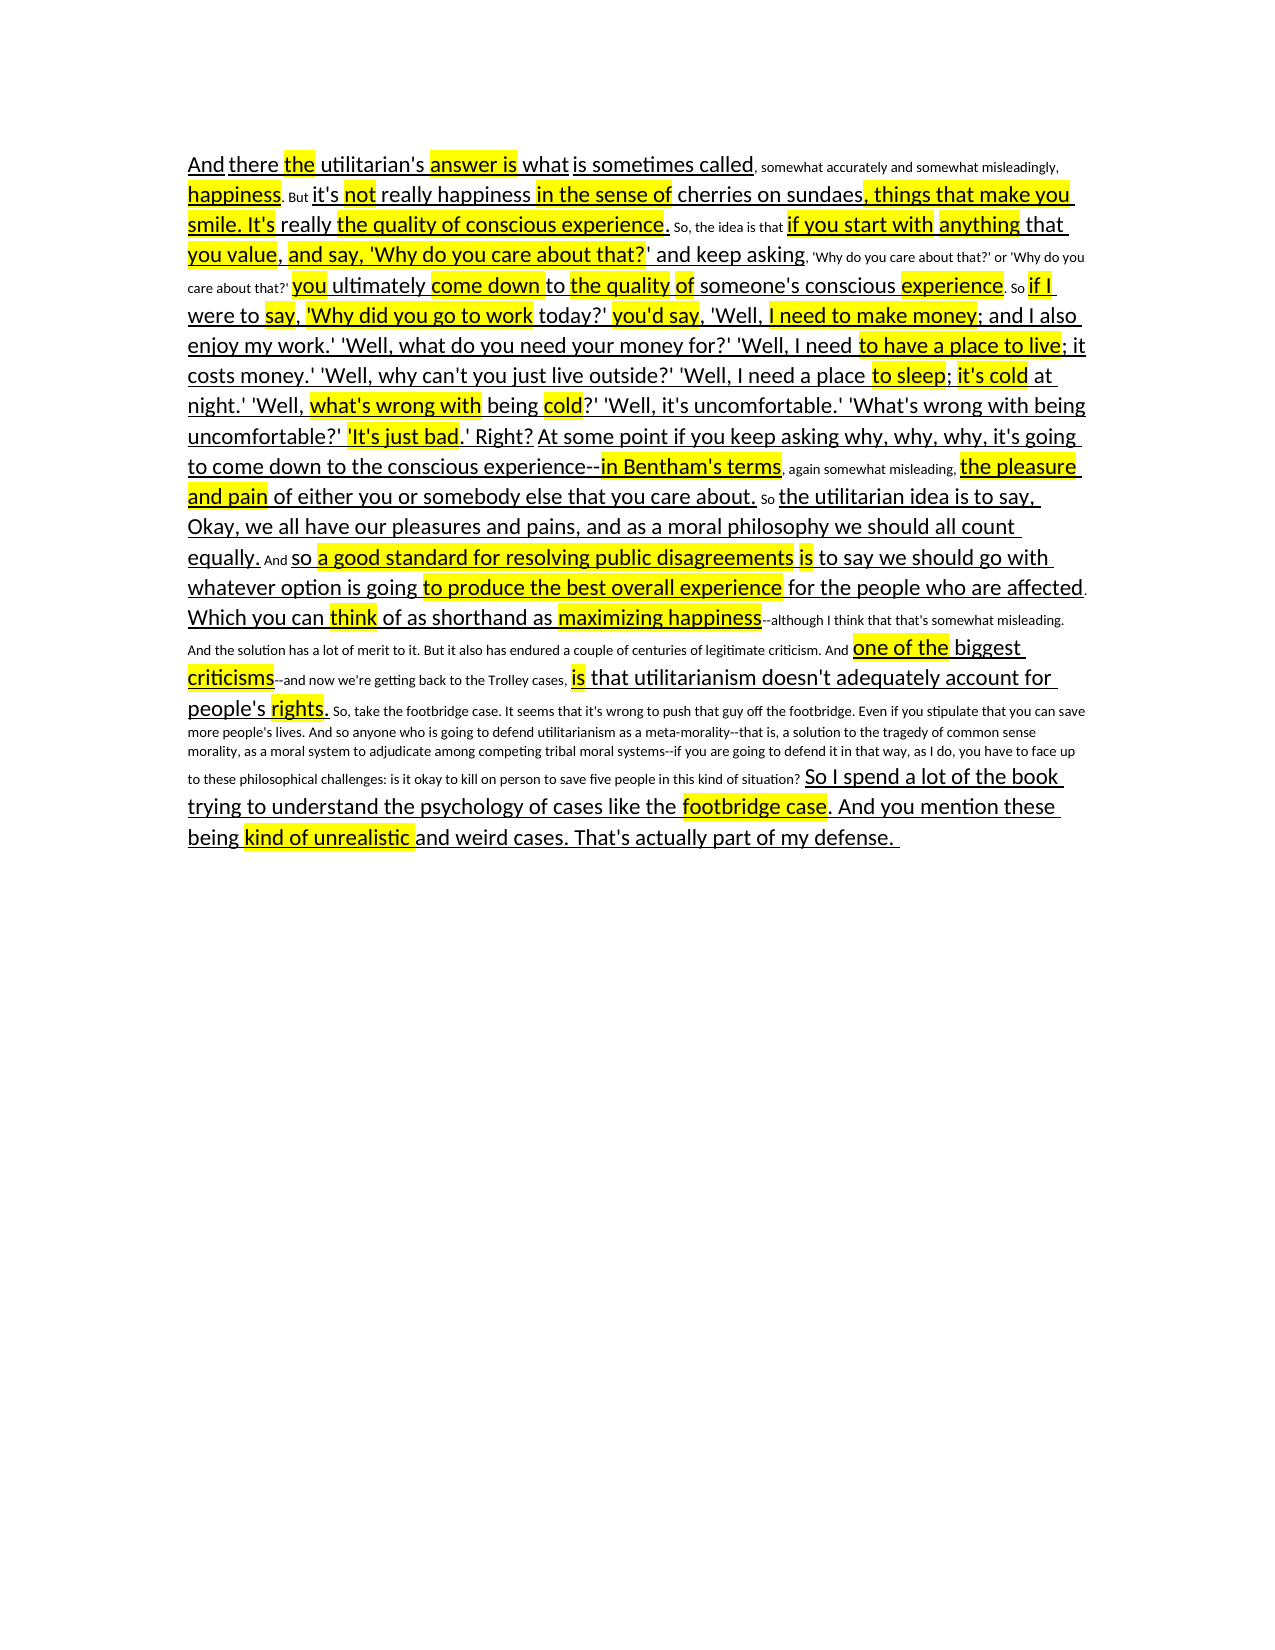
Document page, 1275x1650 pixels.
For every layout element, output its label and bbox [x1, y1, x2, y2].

text [187, 150, 1087, 851]
